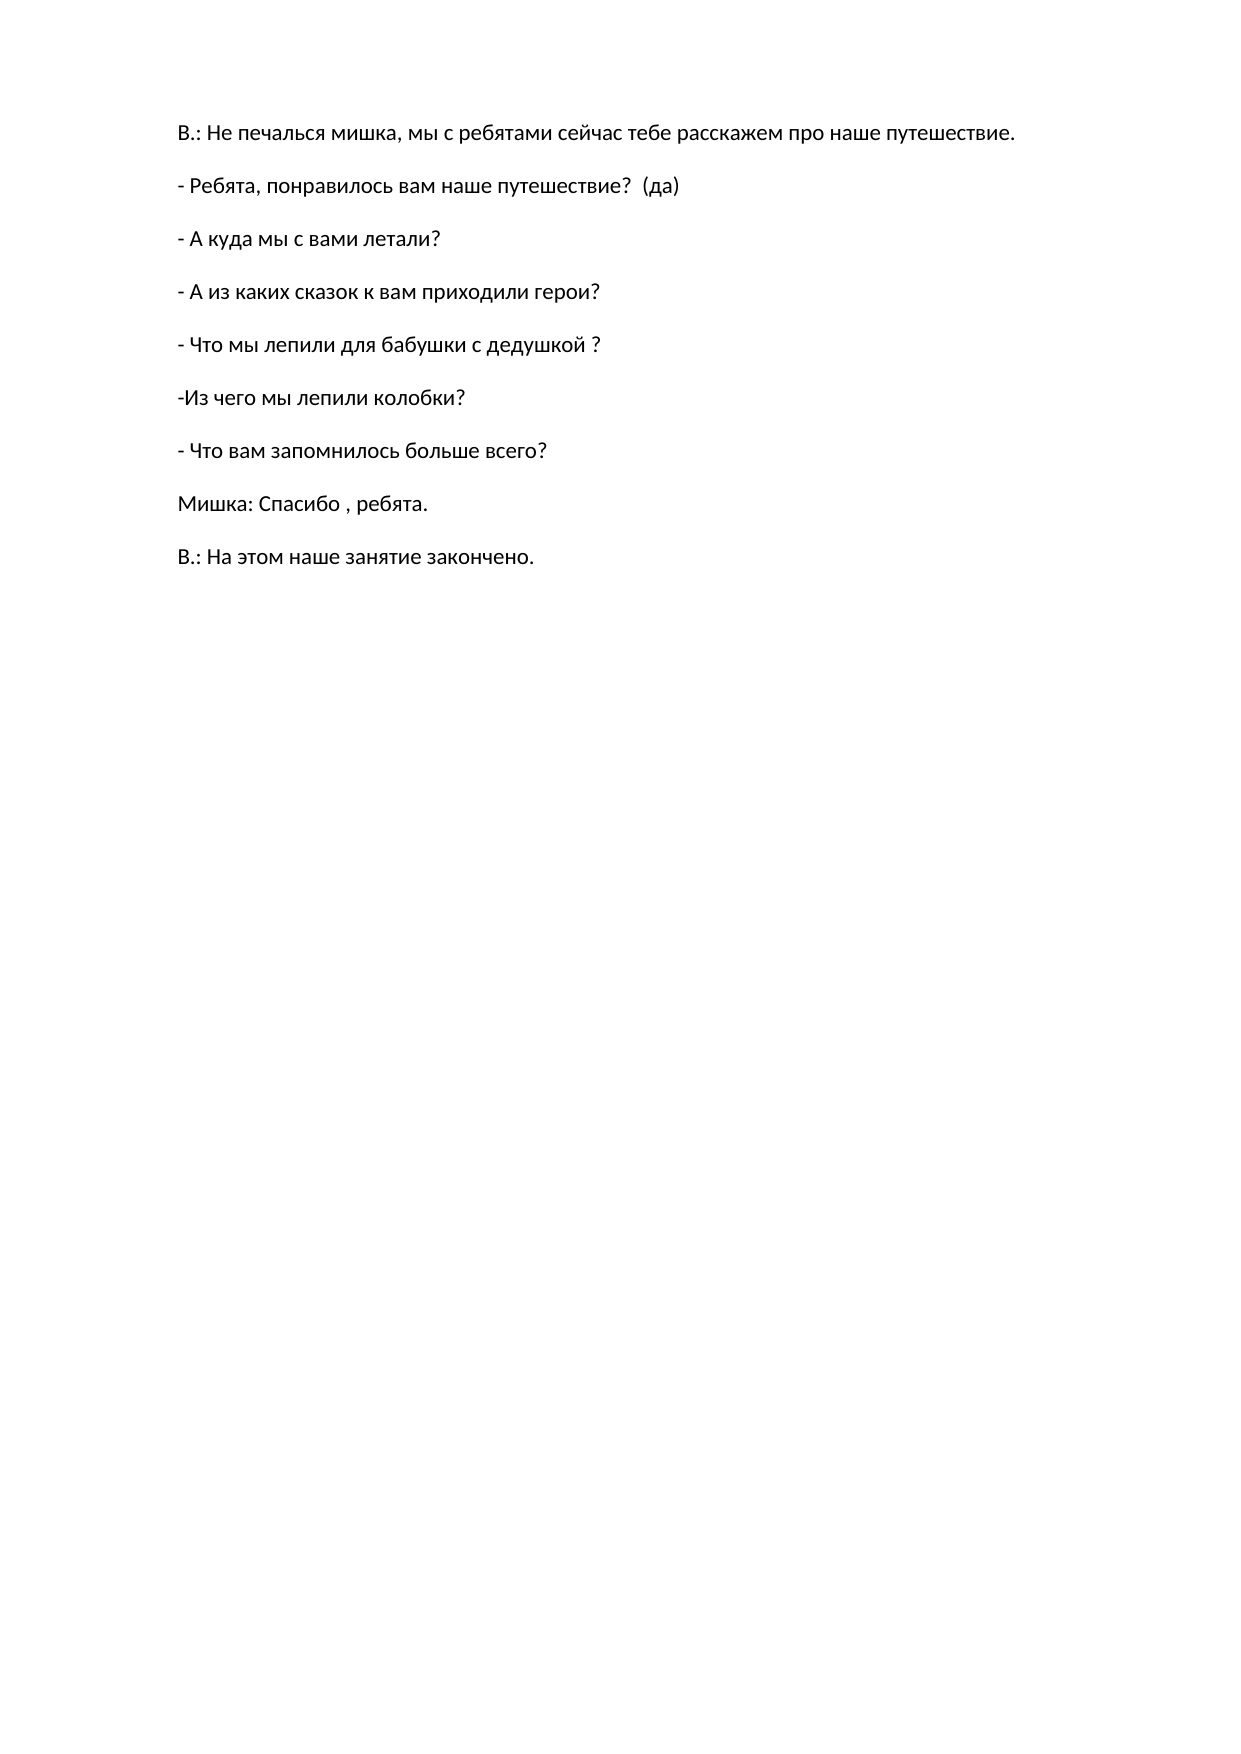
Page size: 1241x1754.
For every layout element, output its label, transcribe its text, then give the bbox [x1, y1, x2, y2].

text Мишка: Спасибо , ребята. [177, 489, 1152, 517]
text - А из каких сказок к вам приходили герои? [177, 277, 1152, 305]
text В.: Не печалься мишка, мы с ребятами сейчас тебе расскажем про наше путешествие. [177, 118, 1152, 146]
text - А куда мы с вами летали? [177, 224, 1152, 252]
text - Что вам запомнилось больше всего? [177, 436, 1152, 464]
text - Что мы лепили для бабушки с дедушкой ? [177, 330, 1152, 358]
text -Из чего мы лепили колобки? [177, 383, 1152, 411]
text - Ребята, понравилось вам наше путешествие? (да) [177, 171, 1152, 199]
text В.: На этом наше занятие закончено. [177, 542, 1152, 570]
